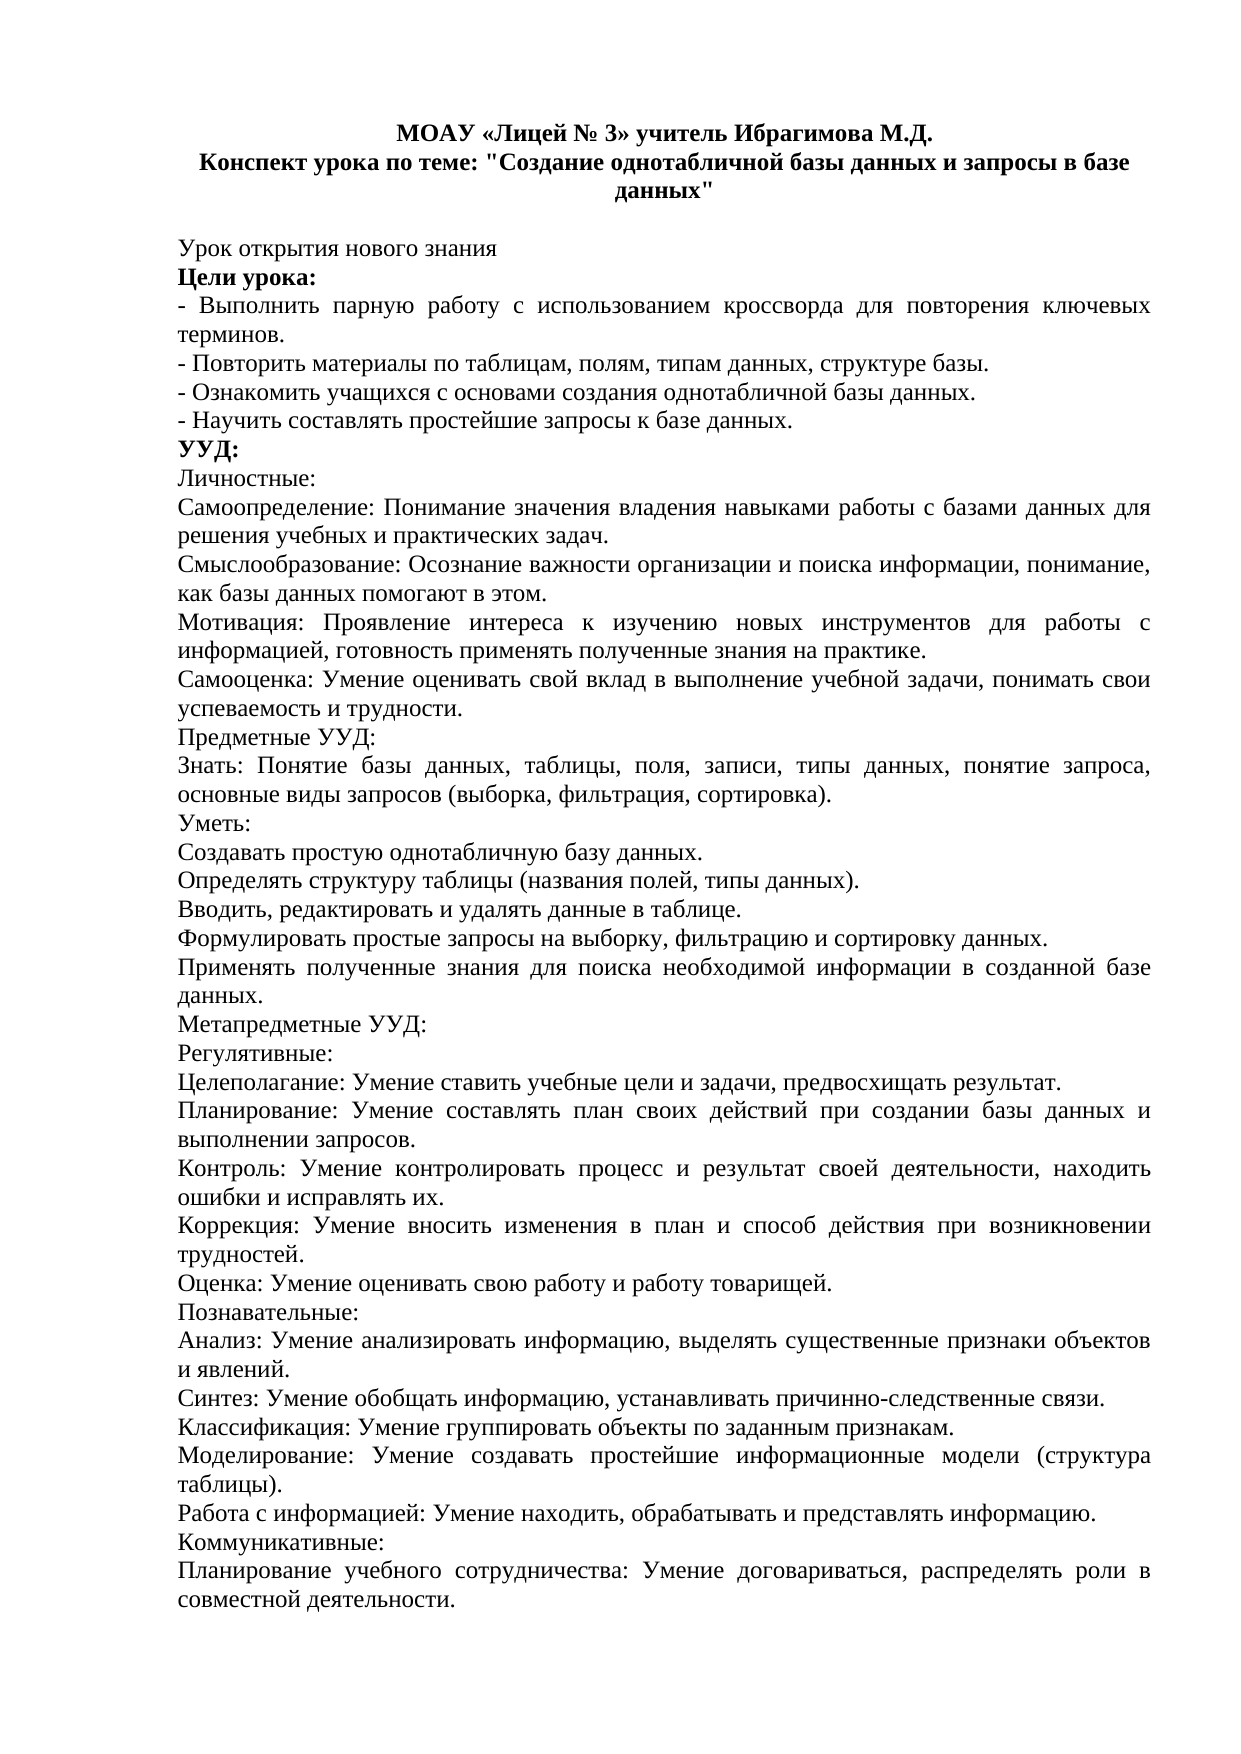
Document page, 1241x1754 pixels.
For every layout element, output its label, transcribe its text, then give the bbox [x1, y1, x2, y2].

text Применять полученные знания для поиска необходимой информации в созданной базе данных. [177, 952, 1152, 1009]
text МОАУ «Лицей № 3» учитель Ибрагимова М.Д. [177, 118, 1152, 147]
text Уметь: [177, 808, 1152, 837]
text Личностные: [177, 463, 1152, 492]
text Работа с информацией: Умение находить, обрабатывать и представлять информацию. [177, 1498, 1152, 1527]
text Формулировать простые запросы на выборку, фильтрацию и сортировку данных. [177, 923, 1152, 952]
text Моделирование: Умение создавать простейшие информационные модели (структура таблицы). [177, 1441, 1152, 1498]
text Коммуникативные: [177, 1527, 1152, 1556]
text - Ознакомить учащихся с основами создания однотабличной базы данных. [177, 377, 1152, 406]
text Познавательные: [177, 1297, 1152, 1326]
text Самоопределение: Понимание значения владения навыками работы с базами данных для решения учебных и практических задач. [177, 492, 1152, 549]
text Конспект урока по теме: "Создание однотабличной базы данных и запросы в базе данных" [177, 147, 1152, 204]
text Метапредметные УУД: [177, 1009, 1152, 1038]
text Планирование учебного сотрудничества: Умение договариваться, распределять роли в совместной деятельности. [177, 1556, 1152, 1613]
text Цели урока: [177, 262, 1152, 291]
text Самооценка: Умение оценивать свой вклад в выполнение учебной задачи, понимать свои успеваемость и трудности. [177, 664, 1152, 722]
text Анализ: Умение анализировать информацию, выделять существенные признаки объектов и явлений. [177, 1326, 1152, 1383]
text - Научить составлять простейшие запросы к базе данных. [177, 406, 1152, 434]
text - Повторить материалы по таблицам, полям, типам данных, структуре базы. [177, 348, 1152, 377]
text Создавать простую однотабличную базу данных. [177, 837, 1152, 866]
text Предметные УУД: [177, 722, 1152, 751]
text Оценка: Умение оценивать свою работу и работу товарищей. [177, 1268, 1152, 1297]
text Мотивация: Проявление интереса к изучению новых инструментов для работы с информацией, готовность применять полученные знания на практике. [177, 607, 1152, 664]
text Вводить, редактировать и удалять данные в таблице. [177, 894, 1152, 923]
text - Выполнить парную работу с использованием кроссворда для повторения ключевых терминов. [177, 291, 1152, 348]
text Урок открытия нового знания [177, 233, 1152, 262]
text Коррекция: Умение вносить изменения в план и способ действия при возникновении трудностей. [177, 1211, 1152, 1268]
text УУД: [177, 434, 1152, 463]
text Знать: Понятие базы данных, таблицы, поля, записи, типы данных, понятие запроса, основные виды запросов (выборка, фильтрация, сортировка). [177, 751, 1152, 808]
text Регулятивные: [177, 1038, 1152, 1067]
text Определять структуру таблицы (названия полей, типы данных). [177, 866, 1152, 894]
text Планирование: Умение составлять план своих действий при создании базы данных и выполнении запросов. [177, 1096, 1152, 1153]
text Целеполагание: Умение ставить учебные цели и задачи, предвосхищать результат. [177, 1067, 1152, 1096]
text Синтез: Умение обобщать информацию, устанавливать причинно-следственные связи. [177, 1383, 1152, 1412]
text Контроль: Умение контролировать процесс и результат своей деятельности, находить ошибки и исправлять их. [177, 1153, 1152, 1211]
text Классификация: Умение группировать объекты по заданным признакам. [177, 1412, 1152, 1441]
text Смыслообразование: Осознание важности организации и поиска информации, понимание, как базы данных помогают в этом. [177, 549, 1152, 607]
